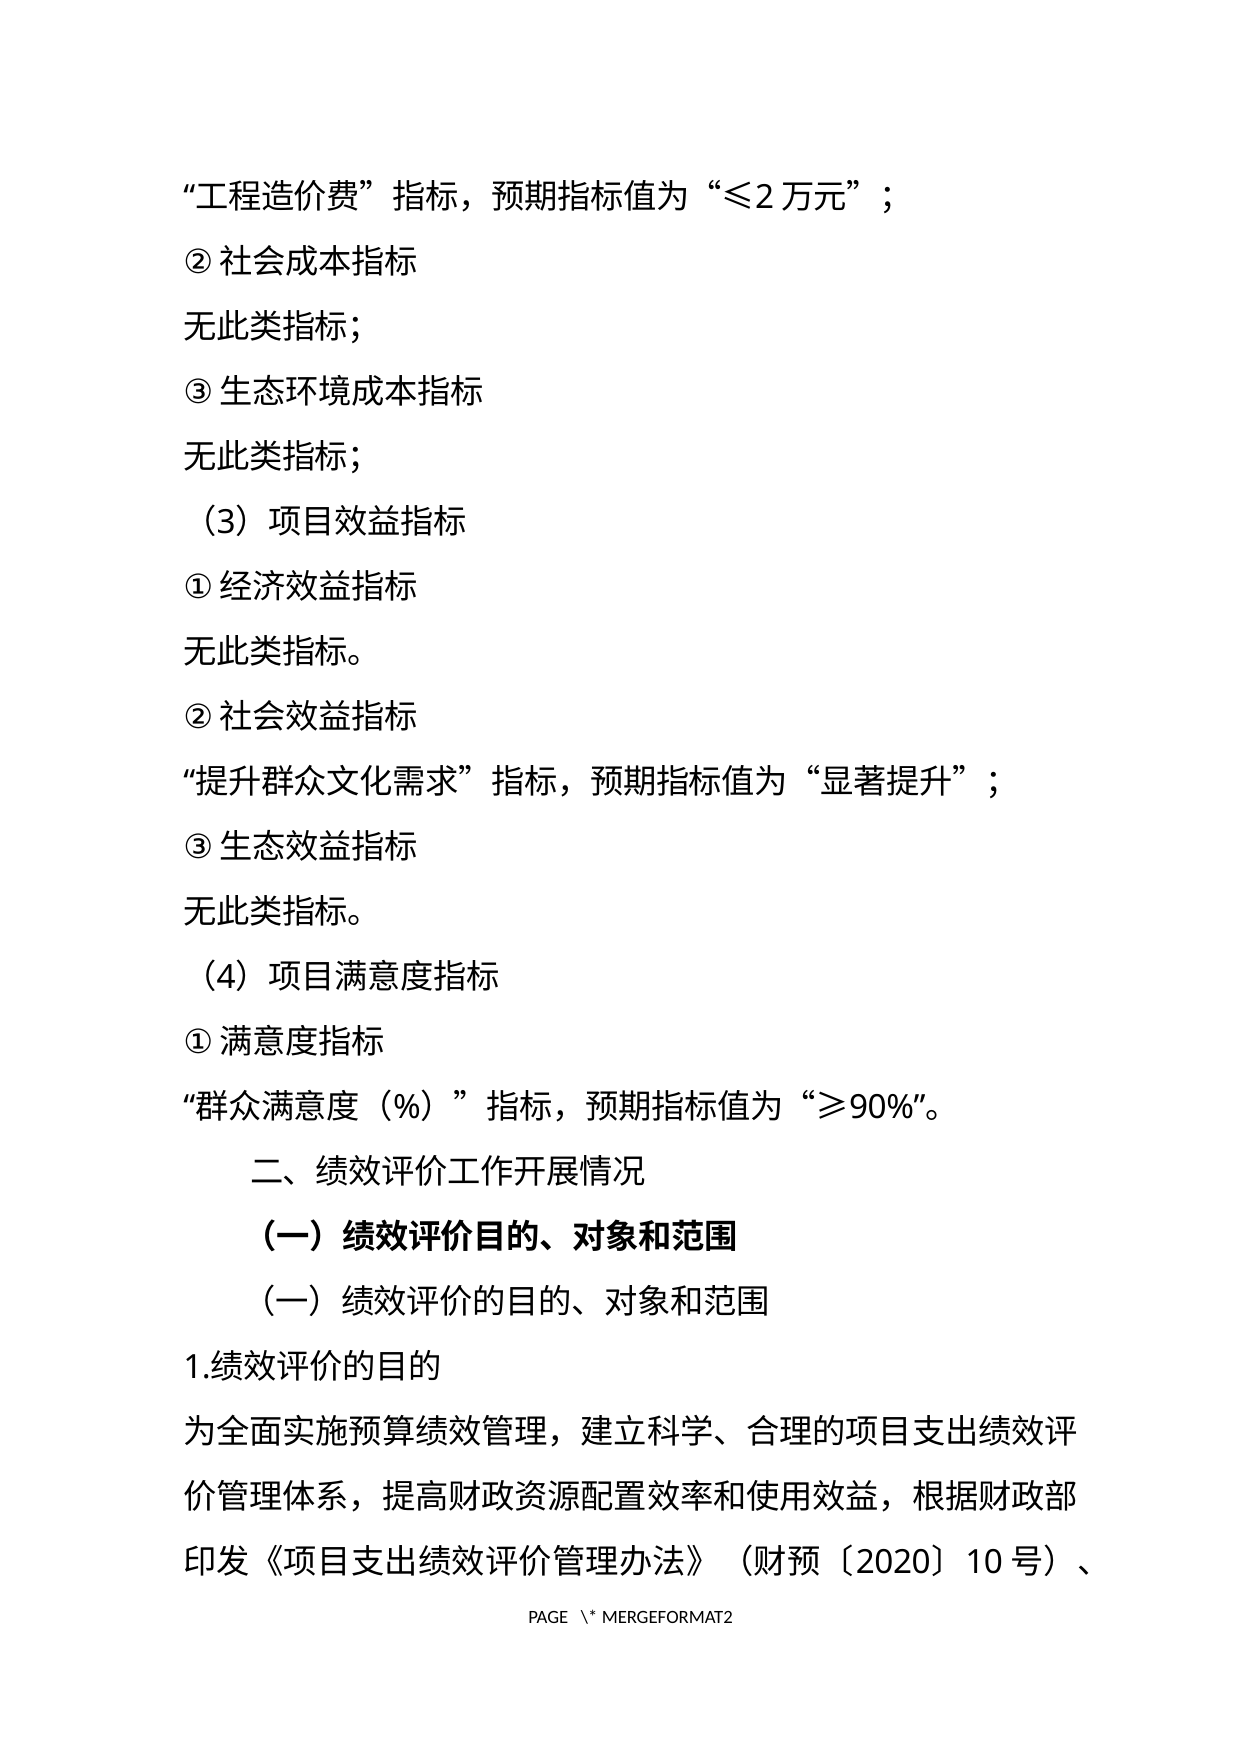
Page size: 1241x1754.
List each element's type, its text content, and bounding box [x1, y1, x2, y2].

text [183, 162, 1078, 1137]
text 二、绩效评价工作开展情况 [183, 1137, 1078, 1202]
text （一）绩效评价目的、对象和范围 [183, 1202, 1078, 1267]
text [183, 1267, 1078, 1592]
